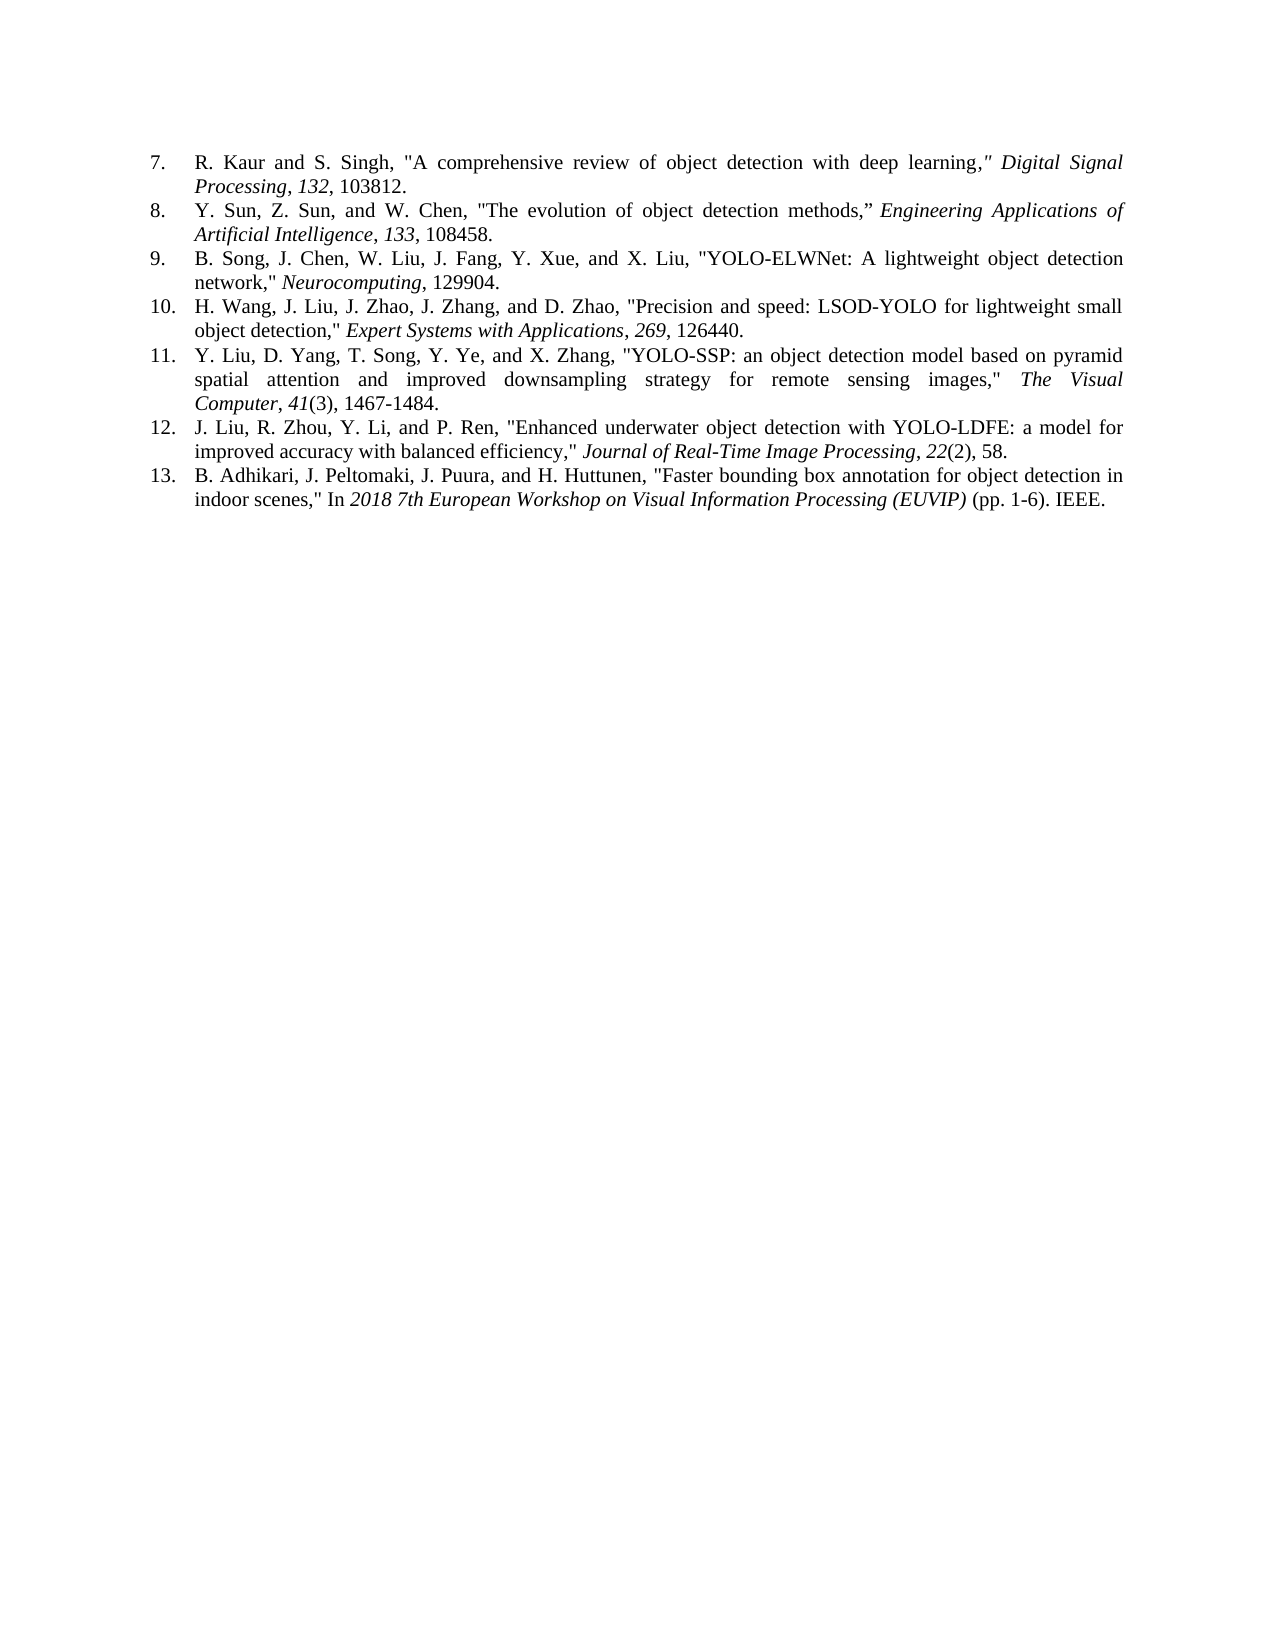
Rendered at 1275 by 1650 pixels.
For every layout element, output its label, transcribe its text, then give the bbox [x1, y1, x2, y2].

text Y. Liu, D. Yang, T. Song, Y. Ye, and X. Zhang, "YOLO-SSP: an object detection model based on pyramid spatial attention and improved downsampling strategy for remote sensing images," The Visual Computer, 41(3), 1467-1484. [150, 342, 1125, 415]
text R. Kaur and S. Singh, "A comprehensive review of object detection with deep learning," Digital Signal Processing, 132, 103812. [150, 150, 1125, 198]
text B. Song, J. Chen, W. Liu, J. Fang, Y. Xue, and X. Liu, "YOLO-ELWNet: A lightweight object detection network," Neurocomputing, 129904. [150, 246, 1125, 294]
text J. Liu, R. Zhou, Y. Li, and P. Ren, "Enhanced underwater object detection with YOLO-LDFE: a model for improved accuracy with balanced efficiency," Journal of Real-Time Image Processing, 22(2), 58. [150, 415, 1125, 463]
text B. Adhikari, J. Peltomaki, J. Puura, and H. Huttunen, "Faster bounding box annotation for object detection in indoor scenes," In 2018 7th European Workshop on Visual Information Processing (EUVIP) (pp. 1-6). IEEE. [150, 463, 1125, 511]
text H. Wang, J. Liu, J. Zhao, J. Zhang, and D. Zhao, "Precision and speed: LSOD-YOLO for lightweight small object detection," Expert Systems with Applications, 269, 126440. [150, 294, 1125, 342]
text Y. Sun, Z. Sun, and W. Chen, "The evolution of object detection methods,” Engineering Applications of Artificial Intelligence, 133, 108458. [150, 198, 1125, 246]
